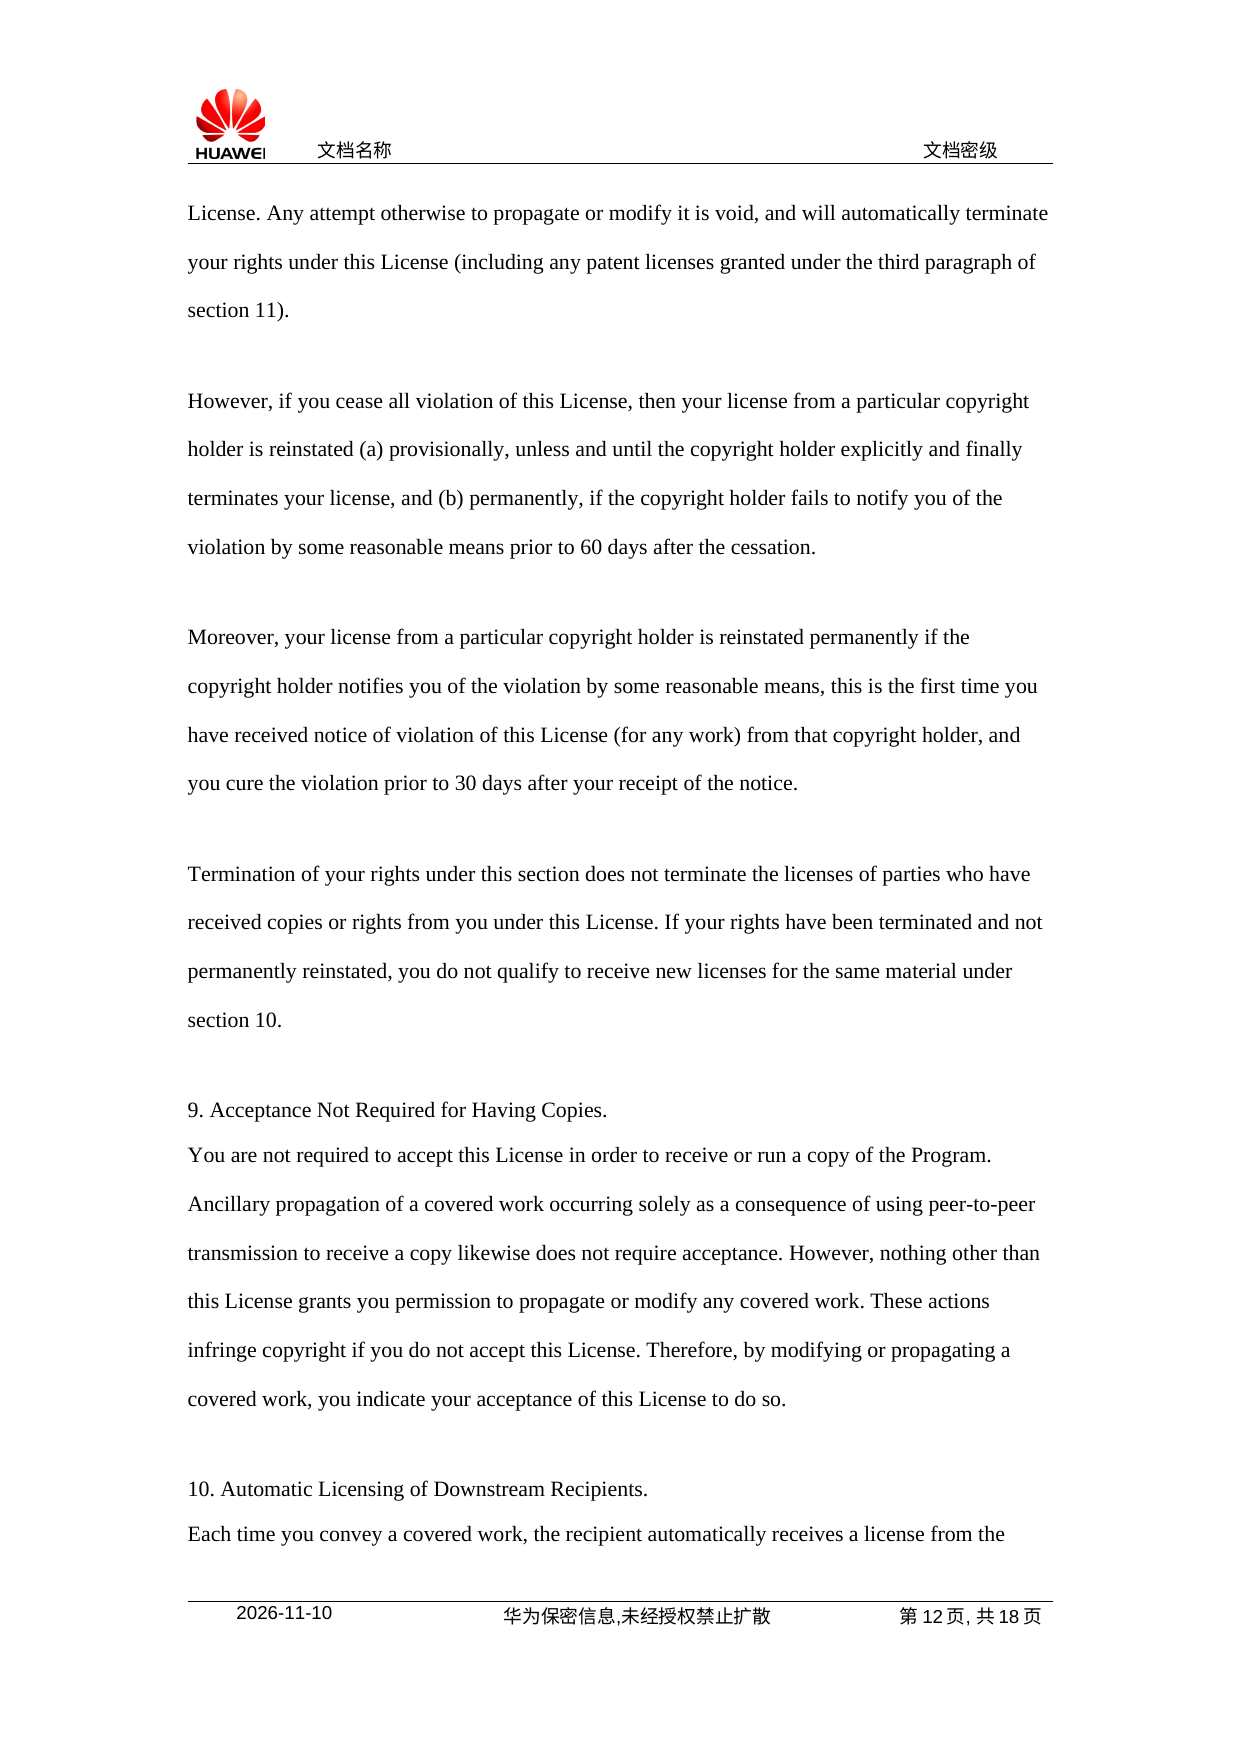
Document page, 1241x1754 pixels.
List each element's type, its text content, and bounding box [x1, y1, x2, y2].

text Moreover, your license from a particular copyright holder is reinstated permanently if the copyright holder notifies you of the violation by some reasonable means, this is the first time you have received notice of violation of this License (for any work) from that copyright holder, and you cure the violation prior to 30 days after your receipt of the notice. [187, 620, 1053, 799]
text 10. Automatic Licensing of Downstream Recipients. [187, 1472, 1053, 1505]
text 9. Acceptance Not Required for Having Copies. [187, 1093, 1053, 1126]
picture [196, 89, 265, 159]
text You are not required to accept this License in order to receive or run a copy of the Program. Ancillary propagation of a covered work occurring solely as a consequence of using peer-to-peer transmission to receive a copy likewise does not require acceptance. However, nothing other than this License grants you permission to propagate or modify any covered work. These actions infringe copyright if you do not accept this License. Therefore, by modifying or propagating a covered work, you indicate your acceptance of this License to do so. [187, 1138, 1053, 1415]
text However, if you cease all violation of this License, then your license from a particular copyright holder is reinstated (a) provisionally, unless and until the copyright holder explicitly and finally terminates your license, and (b) permanently, if the copyright holder fails to notify you of the violation by some reasonable means prior to 60 days after the cessation. [187, 384, 1053, 563]
text Termination of your rights under this section does not terminate the licenses of parties who have received copies or rights from you under this License. If your rights have been terminated and not permanently reinstated, you do not qualify to receive new licenses for the same material under section 10. [187, 857, 1053, 1036]
